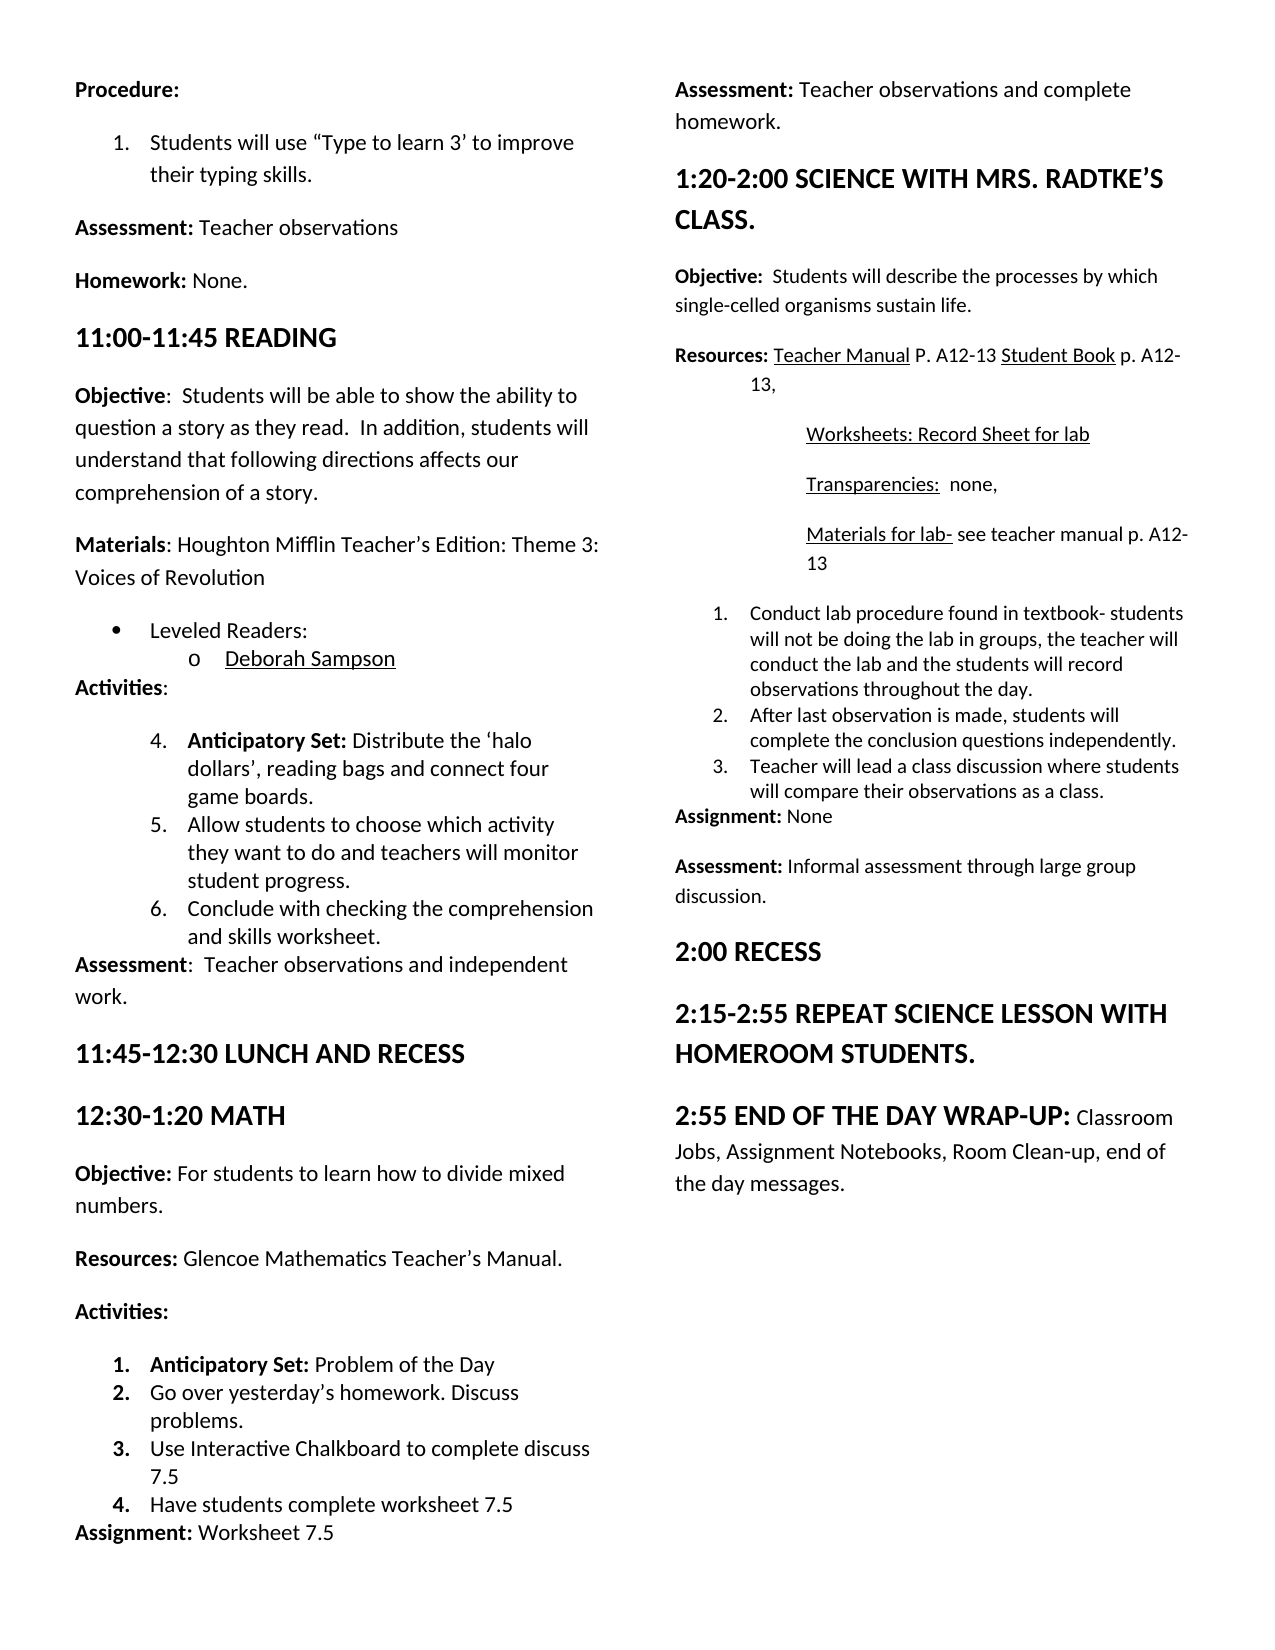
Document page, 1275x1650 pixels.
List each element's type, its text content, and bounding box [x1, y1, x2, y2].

list Conduct lab procedure found in textbook- students will not be doing the lab in groups, the teacher will conduct the lab and the students will record observations throughout the day. [712, 600, 1200, 702]
list Go over yesterday’s homework. Discuss problems. [112, 1378, 600, 1434]
text Materials: Houghton Mifflin Teacher’s Edition: Theme 3: Voices of Revolution [75, 531, 600, 591]
list Anticipatory Set: Distribute the ‘halo dollars’, reading bags and connect four game boards. [150, 726, 600, 810]
text Transparencies: none, [806, 471, 1200, 497]
list Have students complete worksheet 7.5 [112, 1490, 600, 1518]
text Assessment: Teacher observations [75, 213, 600, 241]
text Activities: [75, 673, 600, 701]
text Objective: For students to learn how to divide mixed numbers. [75, 1159, 600, 1219]
list Use Interactive Chalkboard to complete discuss 7.5 [112, 1434, 600, 1490]
text Activities: [75, 1297, 600, 1325]
text 11:00-11:45 Reading [75, 319, 600, 355]
text 2:00 Recess [675, 933, 1200, 968]
text Materials for lab- see teacher manual p. A12-13 [806, 521, 1200, 576]
list Deborah Sampson [187, 644, 600, 673]
text Procedure: [75, 75, 600, 103]
text Assessment: Teacher observations and complete homework. [675, 75, 1200, 135]
list After last observation is made, students will complete the conclusion questions independently. [712, 702, 1200, 753]
text 1:20-2:00 Science with Mrs. Radtke’s Class. [675, 160, 1200, 237]
text Worksheets: Record Sheet for lab [750, 421, 1200, 447]
text 2:15-2:55 Repeat science lesson with homeroom STudents. [675, 995, 1200, 1071]
text Resources: Teacher Manual P. A12-13 Student Book p. A12-13, [675, 342, 1200, 397]
text 12:30-1:20 Math [75, 1097, 600, 1133]
text Assignment: Worksheet 7.5 [75, 1518, 600, 1546]
list Conclude with checking the comprehension and skills worksheet. [150, 894, 600, 950]
list Students will use “Type to learn 3’ to improve their typing skills. [112, 128, 600, 188]
list Teacher will lead a class discussion where students will compare their observations as a class. [712, 753, 1200, 804]
text Objective: Students will be able to show the ability to question a story as they read. In addition, students will understand that following directions affects our comprehension of a story. [75, 381, 600, 506]
text Objective: Students will describe the processes by which single-celled organisms sustain life. [675, 263, 1200, 317]
text Resources: Glencoe Mathematics Teacher’s Manual. [75, 1244, 600, 1272]
list Allow students to choose which activity they want to do and teachers will monitor student progress. [150, 810, 600, 894]
list Leveled Readers: [112, 616, 600, 644]
text Homework: None. [75, 266, 600, 294]
text 2:55 End of the Day Wrap-Up: Classroom Jobs, Assignment Notebooks, Room Clean-up, end of the day messages. [675, 1097, 1200, 1197]
text Assessment: Teacher observations and independent work. [75, 950, 600, 1010]
text 11:45-12:30 Lunch and Recess [75, 1035, 600, 1071]
text Assignment: None [675, 804, 1200, 829]
list Anticipatory Set: Problem of the Day [112, 1350, 600, 1378]
text Assessment: Informal assessment through large group discussion. [675, 854, 1200, 908]
